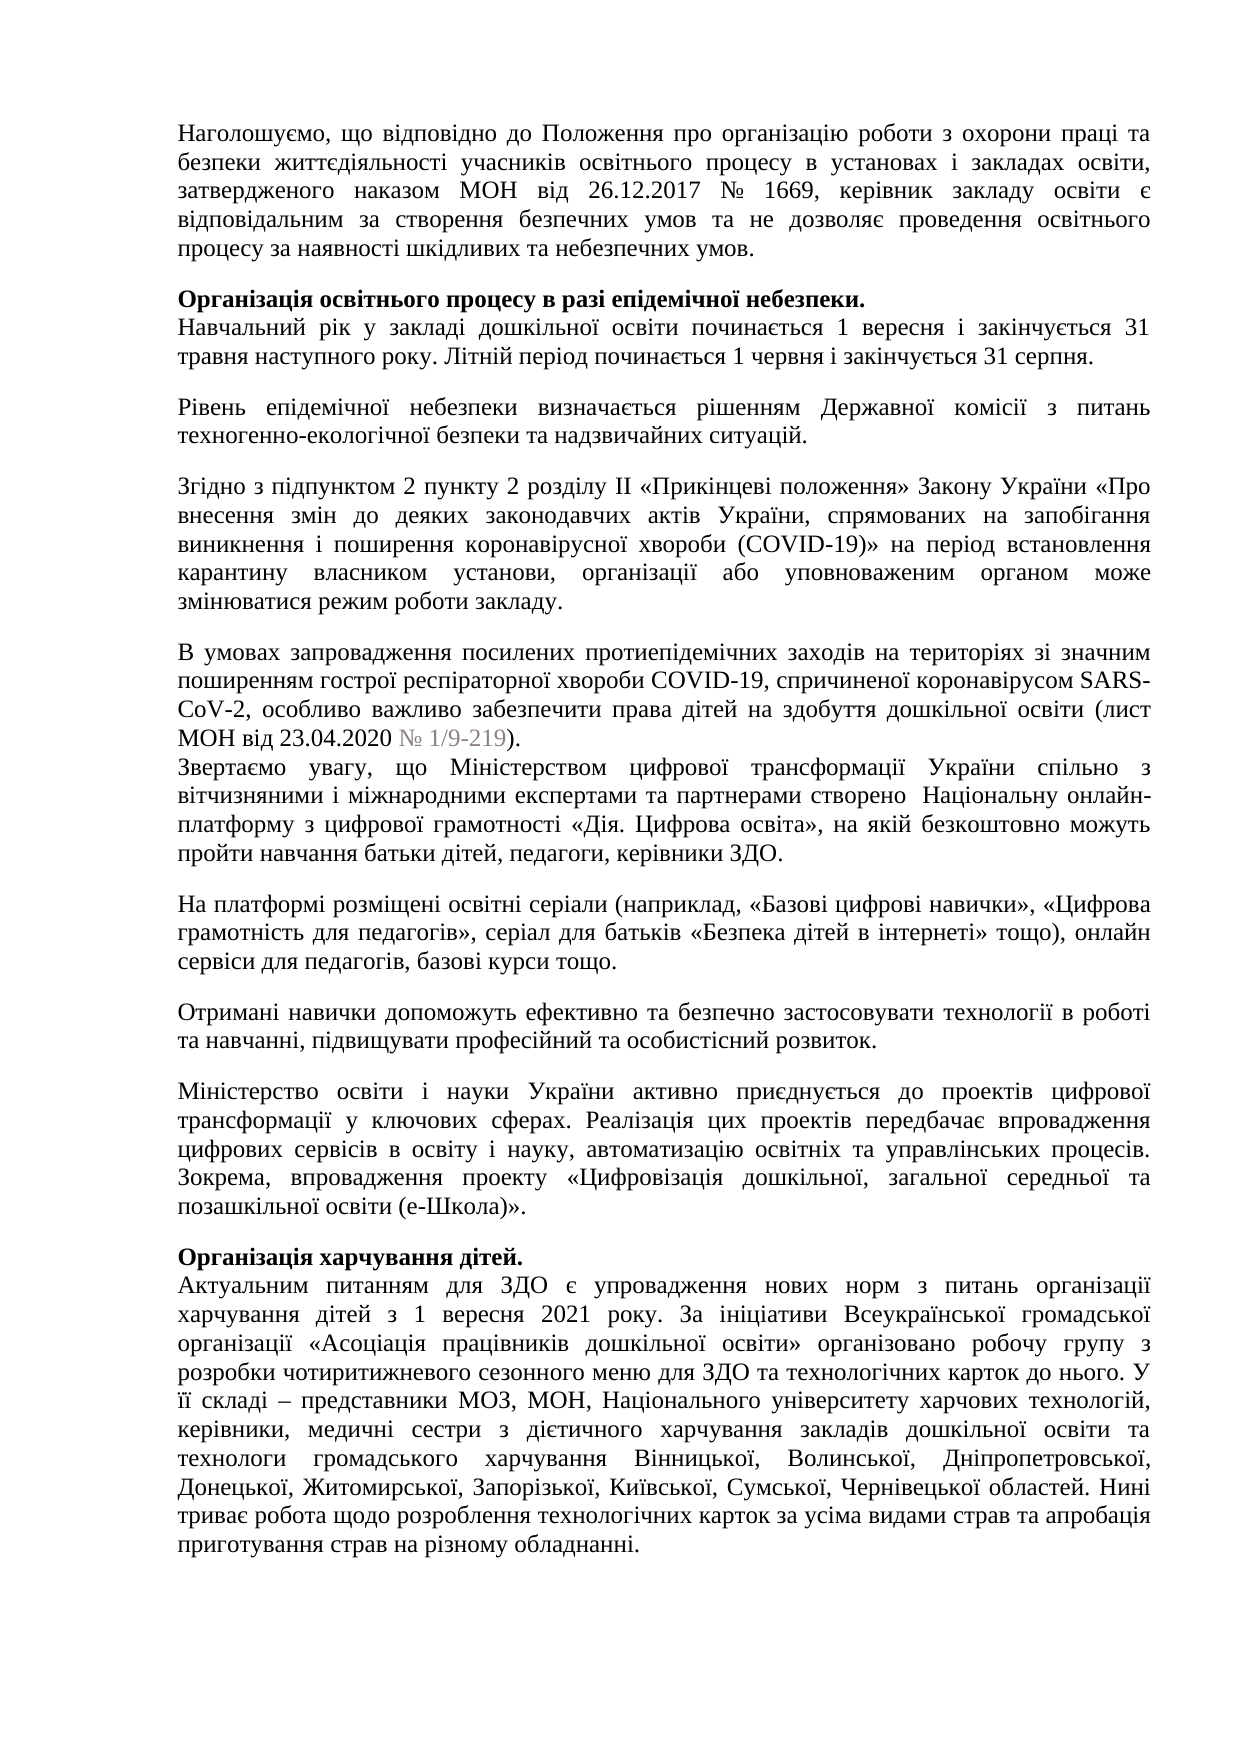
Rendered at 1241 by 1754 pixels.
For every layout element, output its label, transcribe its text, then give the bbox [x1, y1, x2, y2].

text Наголошуємо, що відповідно до Положення про організацію роботи з охорони праці та безпеки життєдіяльності учасників освітнього процесу в установах і закладах освіти, затвердженого наказом МОН від 26.12.2017 № 1669, керівник закладу освіти є відповідальним за створення безпечних умов та не дозволяє проведення освітнього процесу за наявності шкідливих та небезпечних умов. [177, 118, 1152, 262]
text Отримані навички допоможуть ефективно та безпечно застосовувати технології в роботі та навчанні, підвищувати професійний та особистісний розвиток. [177, 997, 1152, 1054]
text Звертаємо увагу, що Міністерством цифрової трансформації України спільно з вітчизняними і міжнародними експертами та партнерами створено Національну онлайн-платформу з цифрової грамотності «Дія. Цифрова освіта», на якій безкоштовно можуть пройти навчання батьки дітей, педагоги, керівники ЗДО. [177, 752, 1152, 867]
text Організація освітнього процесу в разі епідемічної небезпеки. [177, 284, 1152, 312]
text Згідно з підпунктом 2 пункту 2 розділу II «Прикінцеві положення» Закону України «Про внесення змін до деяких законодавчих актів України, спрямованих на запобігання виникнення і поширення коронавірусної хвороби (СОVID-19)» на період встановлення карантину власником установи, організації або уповноваженим органом може змінюватися режим роботи закладу. [177, 471, 1152, 615]
text Рівень епідемічної небезпеки визначається рішенням Державної комісії з питань техногенно-екологічної безпеки та надзвичайних ситуацій. [177, 392, 1152, 449]
text Актуальним питанням для ЗДО є упровадження нових норм з питань організації харчування дітей з 1 вересня 2021 року. За ініціативи Всеукраїнської громадської організації «Асоціація працівників дошкільної освіти» організовано робочу групу з розробки чотиритижневого сезонного меню для ЗДО та технологічних карток до нього. У її складі – представники МОЗ, МОН, Національного університету харчових технологій, керівники, медичні сестри з дієтичного харчування закладів дошкільної освіти та технологи громадського харчування Вінницької, Волинської, Дніпропетровської, Донецької, Житомирської, Запорізької, Київської, Сумської, Чернівецької областей. Нині триває робота щодо розроблення технологічних карток за усіма видами страв та апробація приготування страв на різному обладнанні. [177, 1271, 1152, 1558]
text Навчальний рік у закладі дошкільної освіти починається 1 вересня і закінчується 31 травня наступного року. Літній період починається 1 червня і закінчується 31 серпня. [177, 312, 1152, 370]
text Міністерство освіти і науки України активно приєднується до проектів цифрової трансформації у ключових сферах. Реалізація цих проектів передбачає впровадження цифрових сервісів в освіту і науку, автоматизацію освітніх та управлінських процесів. Зокрема, впровадження проекту «Цифровізація дошкільної, загальної середньої та позашкільної освіти (е-Школа)». [177, 1076, 1152, 1220]
text Організація харчування дітей. [177, 1242, 1152, 1271]
text В умовах запровадження посилених протиепідемічних заходів на територіях зі значним поширенням гострої респіраторної хвороби СОVID-19, спричиненої коронавірусом SARS-СоV-2, особливо важливо забезпечити права дітей на здобуття дошкільної освіти (лист МОН від 23.04.2020 № 1/9-219). [177, 637, 1152, 752]
text На платформі розміщені освітні серіали (наприклад, «Базові цифрові навички», «Цифрова грамотність для педагогів», серіал для батьків «Безпека дітей в інтернеті» тощо), онлайн сервіси для педагогів, базові курси тощо. [177, 889, 1152, 975]
